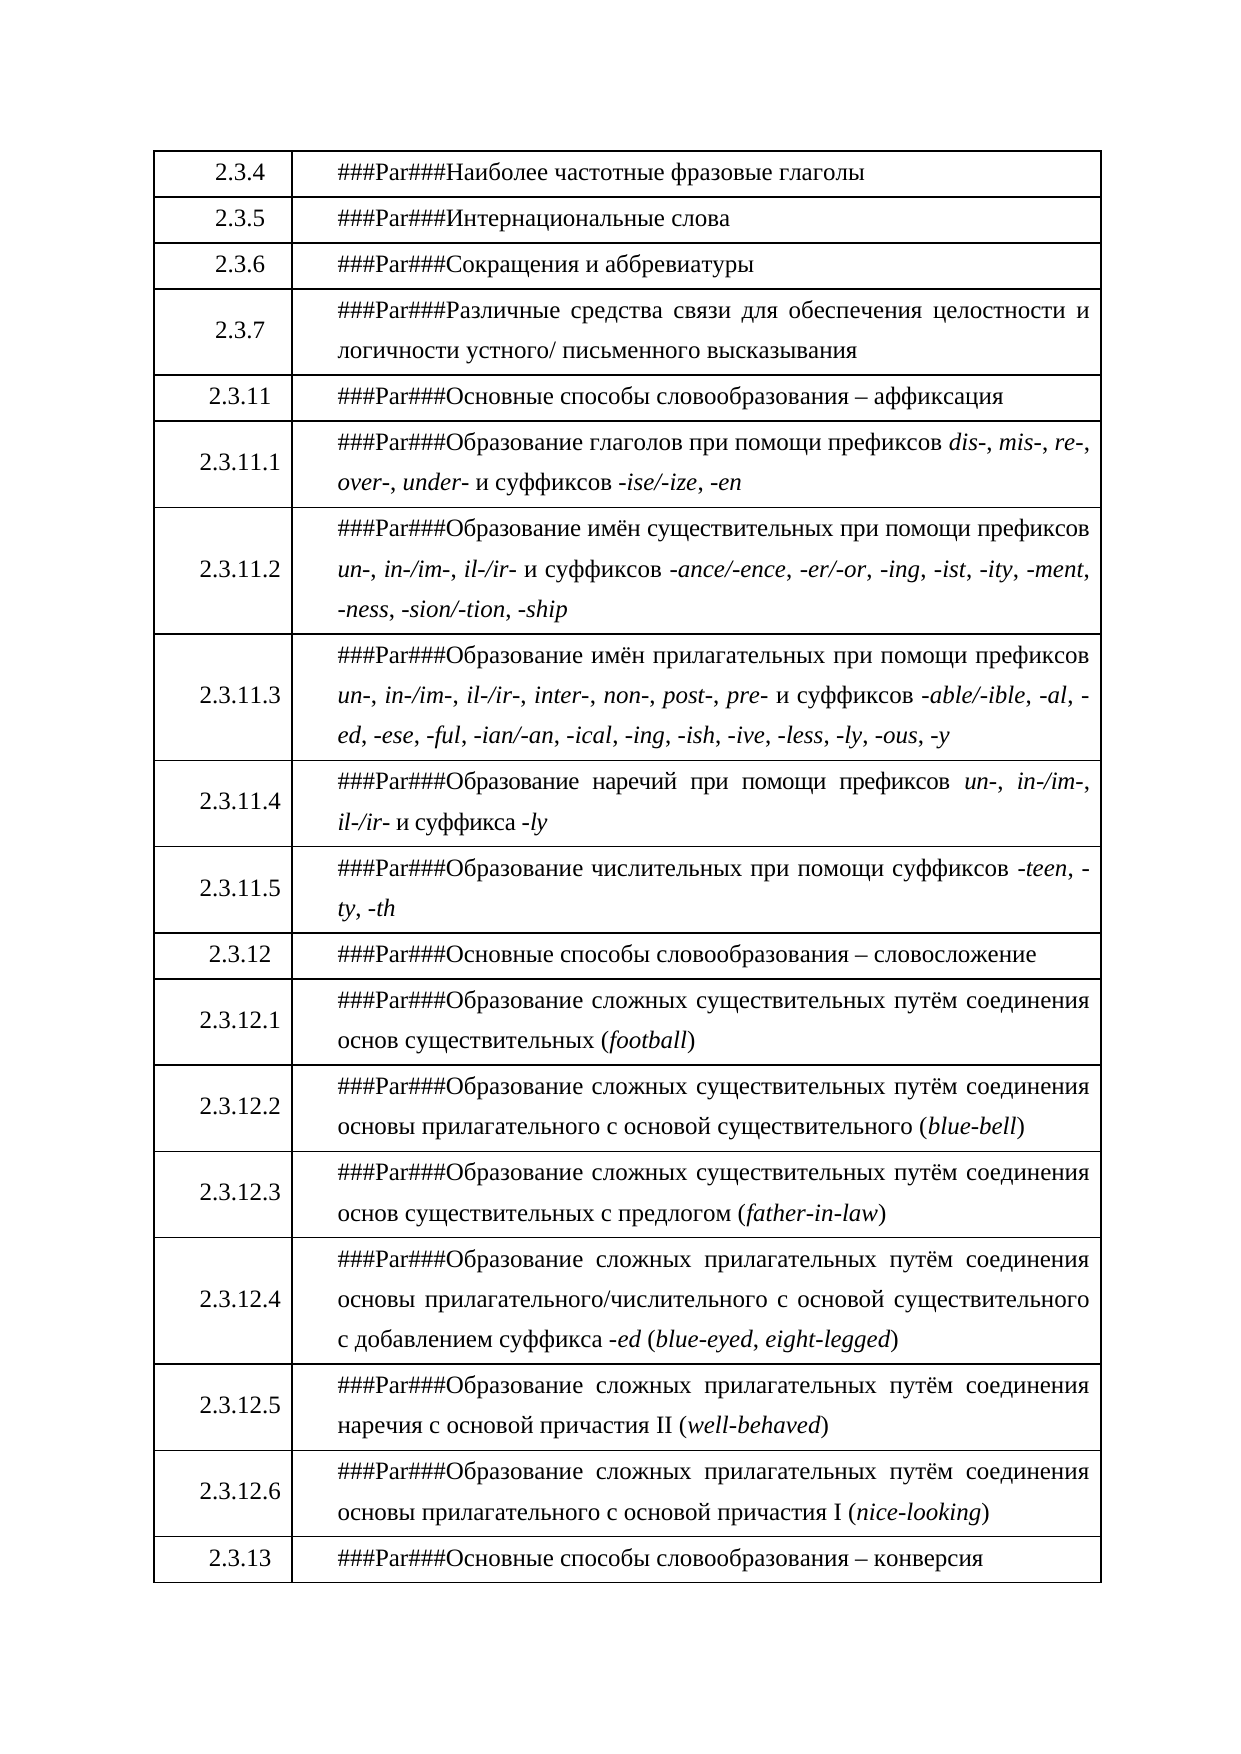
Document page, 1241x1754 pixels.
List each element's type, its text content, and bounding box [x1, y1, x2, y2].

table_cell ###Par###Образование наречий при помощи префиксов un-, in-/im-, il-/ir- и суффикса -ly [293, 761, 1100, 846]
table_cell 2.3.12.2 [155, 1066, 291, 1151]
table_cell 2.3.12.5 [155, 1365, 291, 1449]
table_cell 2.3.12.1 [155, 980, 291, 1064]
table_cell ###Par###Интернациональные слова [293, 198, 1100, 242]
table_cell ###Par###Образование сложных существительных путём соединения основы прилагательного с основой существительного (blue-bell) [293, 1066, 1100, 1151]
table_cell 2.3.11.2 [155, 508, 291, 633]
table_cell 2.3.13 [155, 1537, 291, 1582]
table_cell ###Par###Образование сложных прилагательных путём соединения наречия с основой причастия II (well-behaved) [293, 1365, 1100, 1449]
table_cell ###Par###Наиболее частотные фразовые глаголы [293, 152, 1100, 196]
table_cell 2.3.11.4 [155, 761, 291, 846]
table_cell ###Par###Различные средства связи для обеспечения целостности и логичности устного/ письменного высказывания [293, 290, 1100, 374]
table_cell 2.3.12.3 [155, 1152, 291, 1237]
table_cell 2.3.11.3 [155, 635, 291, 759]
table_cell ###Par###Образование глаголов при помощи префиксов dis-, mis-, re-, over-, under- и суффиксов -ise/-ize, -en [293, 422, 1100, 507]
table_cell 2.3.4 [155, 152, 291, 196]
table_cell 2.3.6 [155, 244, 291, 288]
table_cell ###Par###Образование сложных прилагательных путём соединения основы прилагательного с основой причастия I (nice-looking) [293, 1451, 1100, 1536]
table_cell 2.3.11 [155, 376, 291, 420]
table_cell ###Par###Образование числительных при помощи суффиксов -teen, -ty, -th [293, 847, 1100, 932]
table_cell 2.3.5 [155, 198, 291, 242]
table_cell 2.3.12 [155, 934, 291, 978]
table_cell ###Par###Сокращения и аббревиатуры [293, 244, 1100, 288]
table_cell 2.3.7 [155, 290, 291, 374]
table_cell ###Par###Образование имён прилагательных при помощи префиксов un-, in-/im-, il-/ir-, inter-, non-, post-, pre- и суффиксов -able/-ible, -al, -ed, -ese, -ful, -ian/-an, -ical, -ing, -ish, -ive, -less, -ly, -ous, -y [293, 635, 1100, 759]
table_cell ###Par###Основные способы словообразования – аффиксация [293, 376, 1100, 420]
table_cell ###Par###Образование сложных прилагательных путём соединения основы прилагательного/числительного с основой существительного с добавлением суффикса -ed (blue-eyed, eight-legged) [293, 1238, 1100, 1363]
table_cell ###Par###Образование сложных существительных путём соединения основ существительных (football) [293, 980, 1100, 1064]
table_cell ###Par###Основные способы словообразования – словосложение [293, 934, 1100, 978]
table_cell ###Par###Образование сложных существительных путём соединения основ существительных с предлогом (father-in-law) [293, 1152, 1100, 1237]
table_cell 2.3.12.6 [155, 1451, 291, 1536]
table_cell 2.3.12.4 [155, 1238, 291, 1363]
table_cell 2.3.11.1 [155, 422, 291, 507]
table_cell ###Par###Образование имён существительных при помощи префиксов un-, in-/im-, il-/ir- и суффиксов -ance/-ence, -er/-or, -ing, -ist, -ity, -ment, -ness, -sion/-tion, -ship [293, 508, 1100, 633]
table_cell ###Par###Основные способы словообразования – конверсия [293, 1537, 1100, 1582]
table_cell 2.3.11.5 [155, 847, 291, 932]
